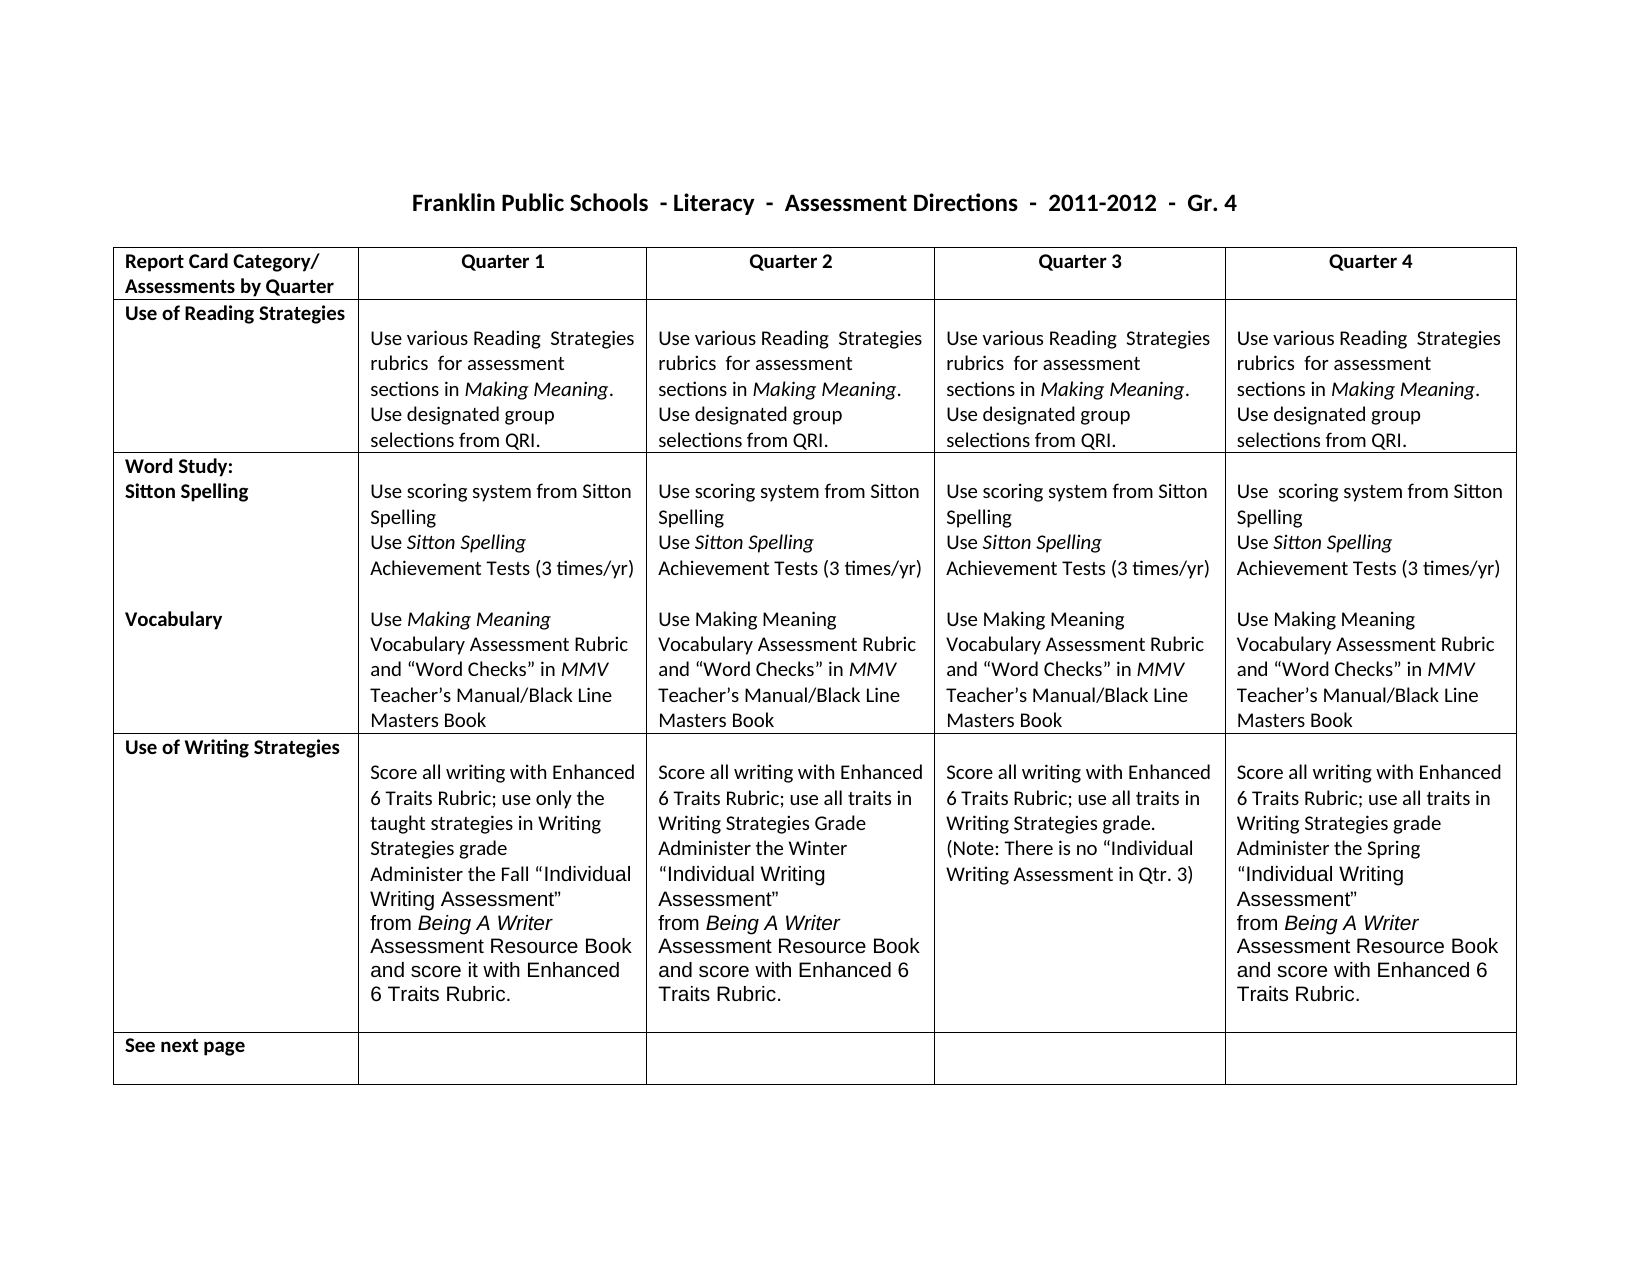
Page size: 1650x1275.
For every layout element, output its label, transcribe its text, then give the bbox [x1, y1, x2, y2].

table_cell Use scoring system from Sitton Spelling Use Sitton Spelling Achievement Tests (3 times/yr) Use Making Meaning Vocabulary Assessment Rubric and “Word Checks” in MMV Teacher’s Manual/Black Line Masters Book [1226, 453, 1516, 733]
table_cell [935, 1033, 1225, 1083]
text Franklin Public Schools - Literacy - Assessment Directions - 2011-2012 - Gr. 4 [150, 187, 1500, 218]
table_cell Score all writing with Enhanced 6 Traits Rubric; use all traits in Writing Strategies Grade Administer the Winter “Individual Writing Assessment” from Being A Writer Assessment Resource Book and score with Enhanced 6 Traits Rubric. [647, 734, 934, 1032]
table_cell Use various Reading Strategies rubrics for assessment sections in Making Meaning. Use designated group selections from QRI. [647, 300, 934, 452]
table_header Quarter 1 [359, 248, 646, 299]
table_cell Use of Reading Strategies [114, 300, 358, 452]
table_header Quarter 2 [647, 248, 934, 299]
table_cell Use various Reading Strategies rubrics for assessment sections in Making Meaning. Use designated group selections from QRI. [359, 300, 646, 452]
table_cell Use various Reading Strategies rubrics for assessment sections in Making Meaning. Use designated group selections from QRI. [1226, 300, 1516, 452]
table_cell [1226, 1033, 1516, 1083]
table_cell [114, 1033, 358, 1083]
table_cell Score all writing with Enhanced 6 Traits Rubric; use only the taught strategies in Writing Strategies grade Administer the Fall “Individual Writing Assessment” from Being A Writer Assessment Resource Book and score it with Enhanced 6 Traits Rubric. [359, 734, 646, 1032]
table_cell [359, 1033, 646, 1083]
table_cell Score all writing with Enhanced 6 Traits Rubric; use all traits in Writing Strategies grade. (Note: There is no “Individual Writing Assessment in Qtr. 3) [935, 734, 1225, 1032]
table_cell Score all writing with Enhanced 6 Traits Rubric; use all traits in Writing Strategies grade Administer the Spring “Individual Writing Assessment” from Being A Writer Assessment Resource Book and score with Enhanced 6 Traits Rubric. [1226, 734, 1516, 1032]
table_cell Use scoring system from Sitton Spelling Use Sitton Spelling Achievement Tests (3 times/yr) Use Making Meaning Vocabulary Assessment Rubric and “Word Checks” in MMV Teacher’s Manual/Black Line Masters Book [935, 453, 1225, 733]
table_cell Use scoring system from Sitton Spelling Use Sitton Spelling Achievement Tests (3 times/yr) Use Making Meaning Vocabulary Assessment Rubric and “Word Checks” in MMV Teacher’s Manual/Black Line Masters Book [647, 453, 934, 733]
table_header Report Card Category/ Assessments by Quarter [114, 248, 358, 299]
table_cell Word Study: Sitton Spelling Vocabulary [114, 453, 358, 733]
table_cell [647, 1033, 934, 1083]
table_header Quarter 4 [1226, 248, 1516, 299]
table_cell Use of Writing Strategies [114, 734, 358, 1032]
table_header Quarter 3 [935, 248, 1225, 299]
table_cell Use various Reading Strategies rubrics for assessment sections in Making Meaning. Use designated group selections from QRI. [935, 300, 1225, 452]
table_cell Use scoring system from Sitton Spelling Use Sitton Spelling Achievement Tests (3 times/yr) Use Making Meaning Vocabulary Assessment Rubric and “Word Checks” in MMV Teacher’s Manual/Black Line Masters Book [359, 453, 646, 733]
